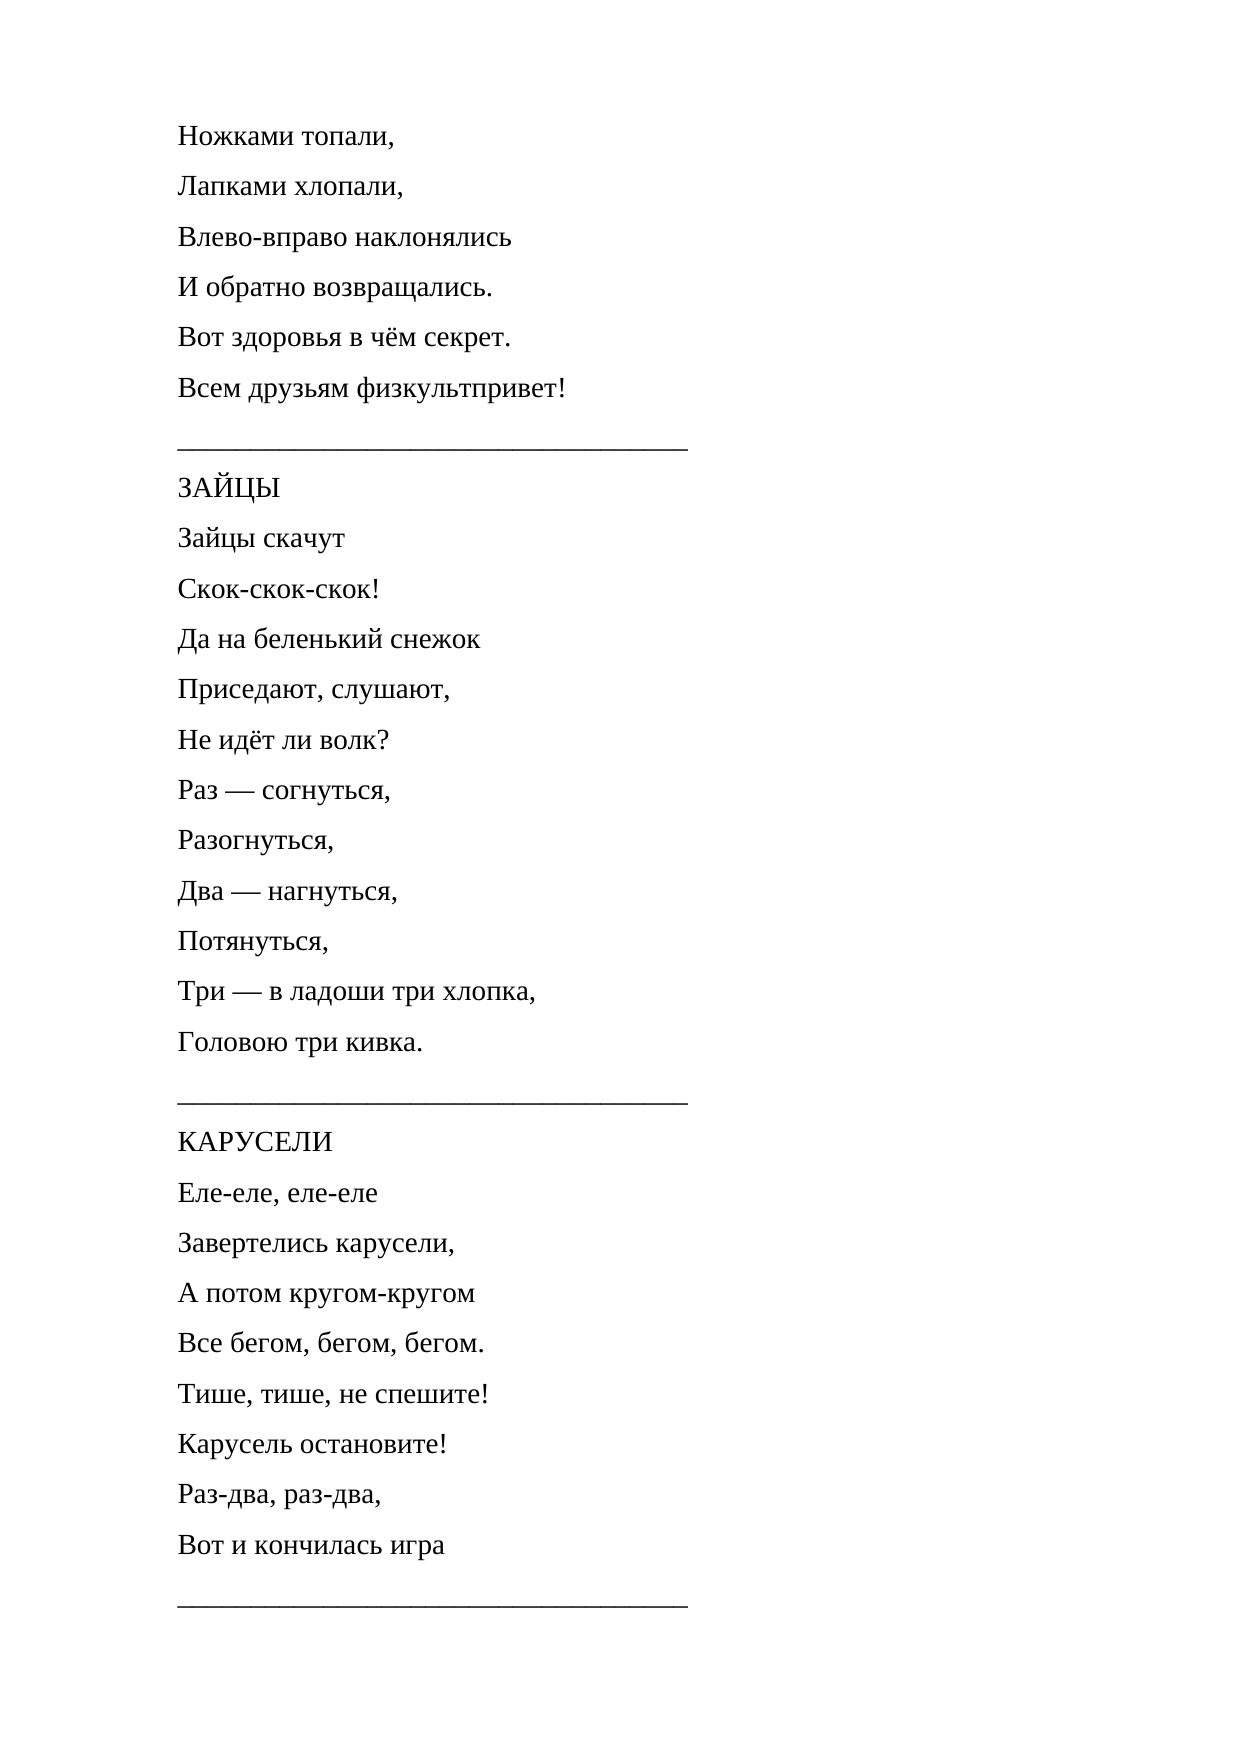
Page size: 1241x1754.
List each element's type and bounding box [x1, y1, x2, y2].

text [177, 118, 1152, 1611]
